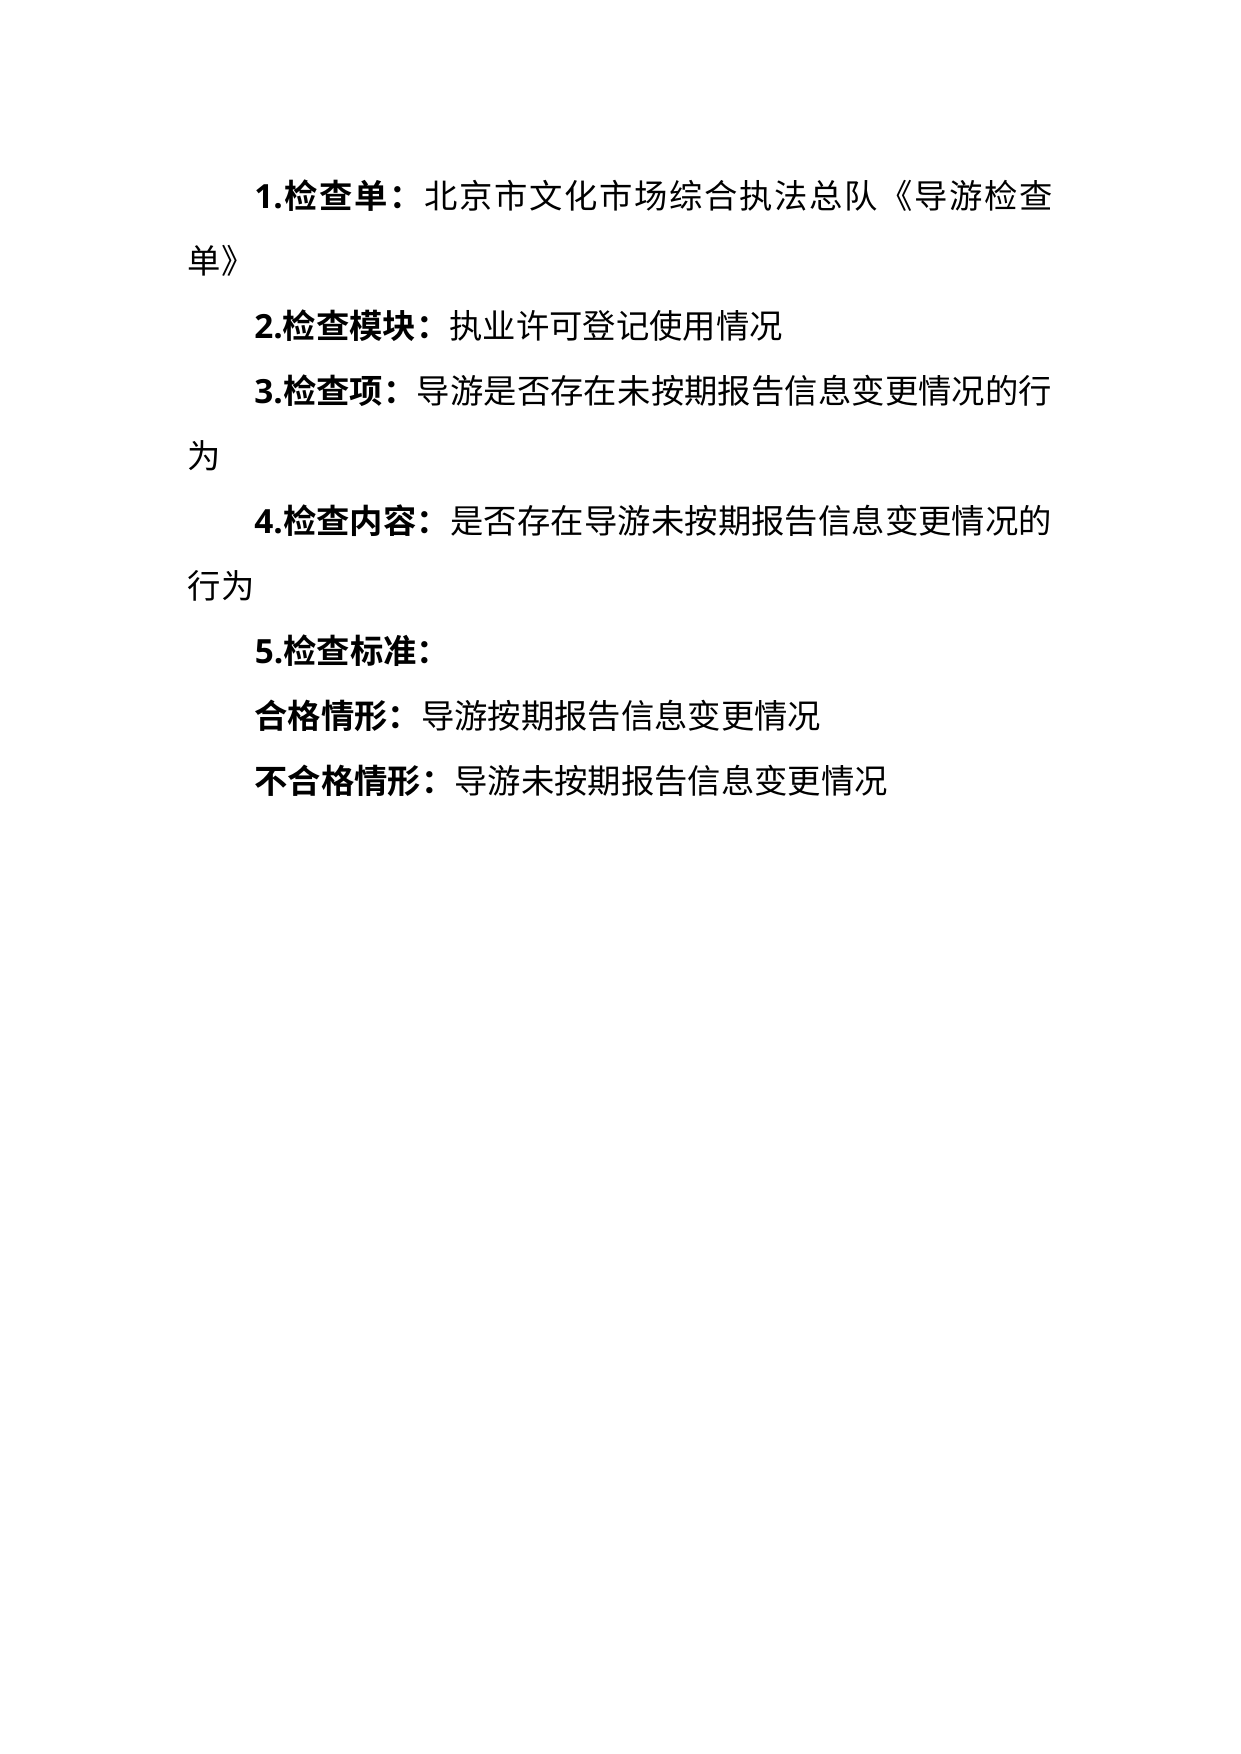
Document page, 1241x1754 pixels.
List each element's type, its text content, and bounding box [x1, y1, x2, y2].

text 不合格情形：导游未按期报告信息变更情况 [187, 747, 1053, 812]
text 5.检查标准： [187, 617, 1053, 682]
text 2.检查模块：执业许可登记使用情况 [187, 292, 1053, 357]
text 3.检查项：导游是否存在未按期报告信息变更情况的行为 [187, 357, 1053, 487]
text 4.检查内容：是否存在导游未按期报告信息变更情况的行为 [187, 487, 1053, 617]
text 合格情形：导游按期报告信息变更情况 [187, 682, 1053, 747]
text 1.检查单：北京市文化市场综合执法总队《导游检查单》 [187, 162, 1053, 292]
